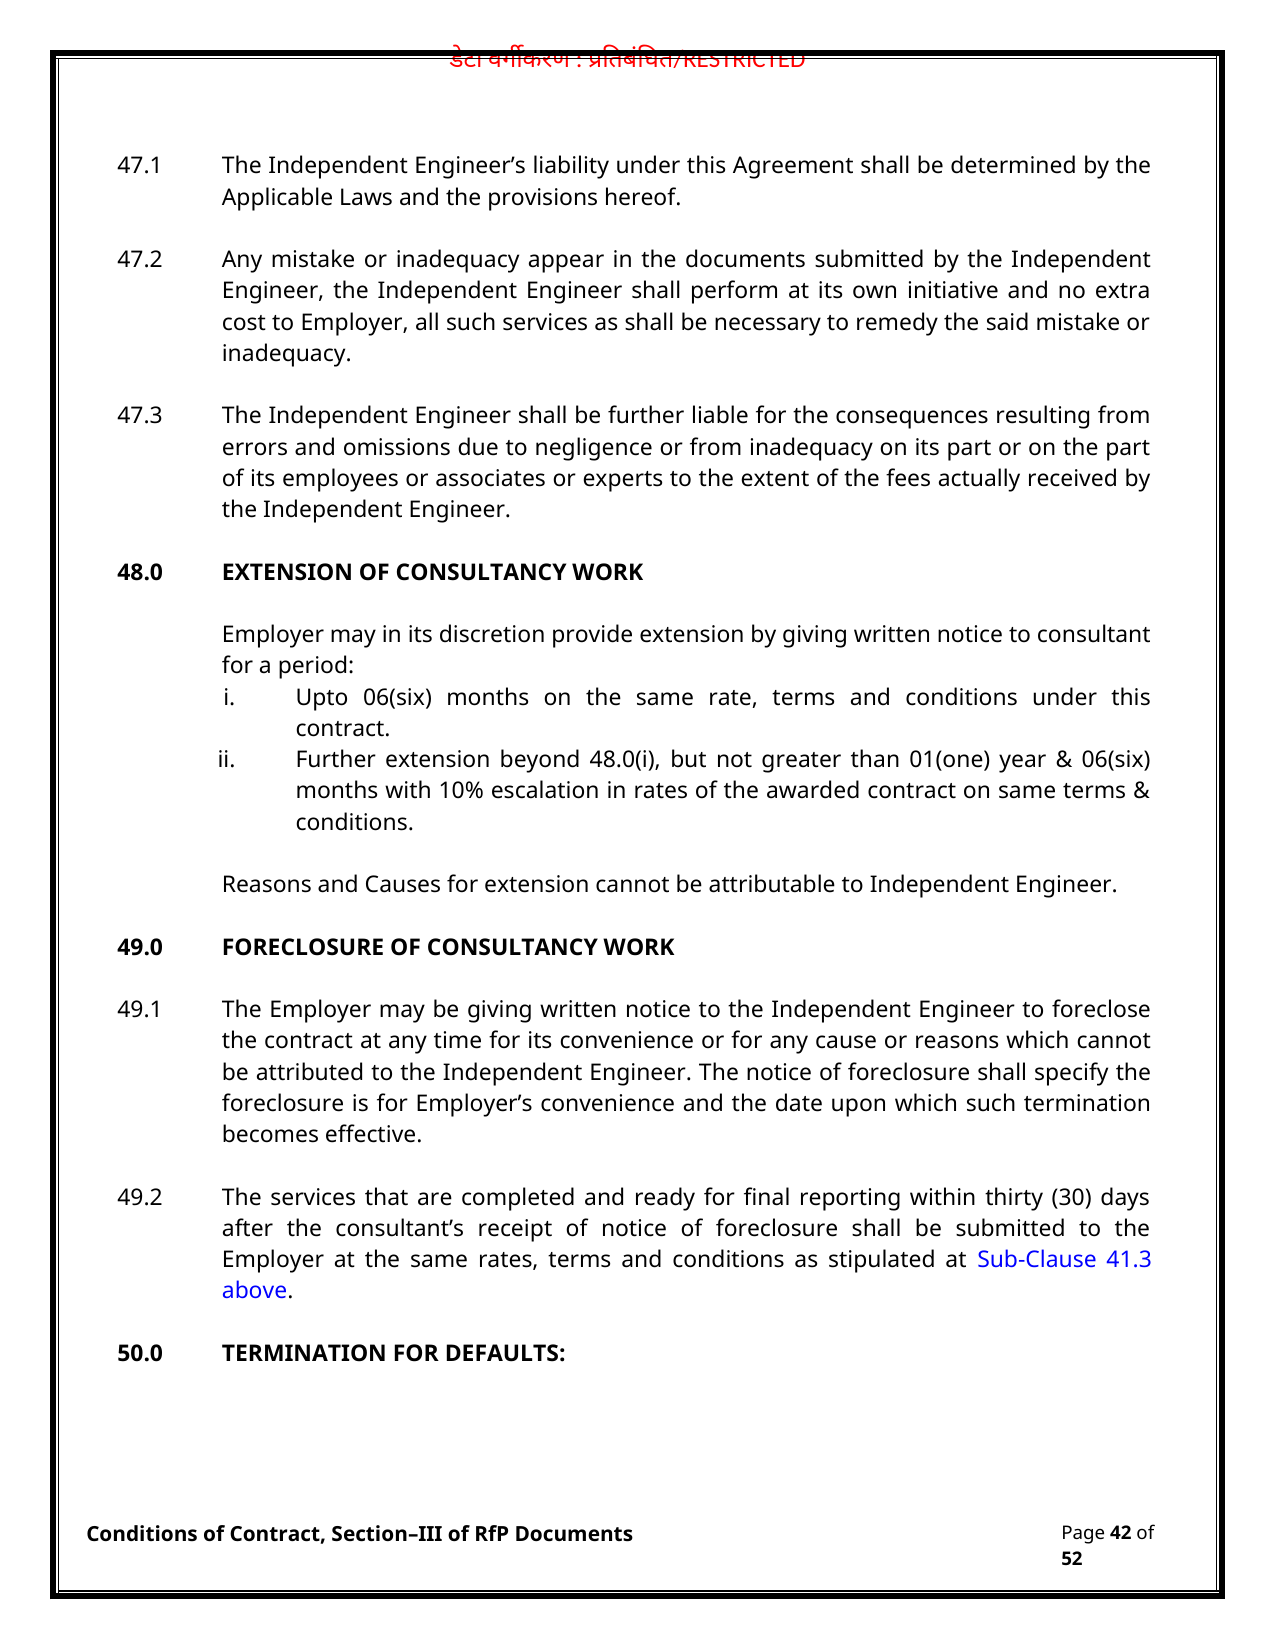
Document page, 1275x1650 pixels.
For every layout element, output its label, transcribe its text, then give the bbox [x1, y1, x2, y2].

text 49.2 The services that are completed and ready for final reporting within thirty (30) days after the consultant’s receipt of notice of foreclosure shall be submitted to the Employer at the same rates, terms and conditions as stipulated at Sub-Clause 41.3 above. [117, 1181, 1152, 1306]
text Reasons and Causes for extension cannot be attributable to Independent Engineer. [117, 868, 1152, 899]
text 49.1 The Employer may be giving written notice to the Independent Engineer to foreclose the contract at any time for its convenience or for any cause or reasons which cannot be attributed to the Independent Engineer. The notice of foreclosure shall specify the foreclosure is for Employer’s convenience and the date upon which such termination becomes effective. [117, 993, 1152, 1149]
text 48.0 EXTENSION OF CONSULTANCY WORK [117, 556, 1152, 587]
list Upto 06(six) months on the same rate, terms and conditions under this contract. [235, 681, 1152, 743]
list Further extension beyond 48.0(i), but not greater than 01(one) year & 06(six) months with 10% escalation in rates of the awarded contract on same terms & conditions. [235, 743, 1152, 837]
text 49.0 FORECLOSURE OF CONSULTANCY WORK [117, 931, 1152, 962]
text 47.1 The Independent Engineer’s liability under this Agreement shall be determined by the Applicable Laws and the provisions hereof. [117, 149, 1152, 212]
text Employer may in its discretion provide extension by giving written notice to consultant for a period: [117, 618, 1152, 681]
text 50.0 TERMINATION FOR DEFAULTS: [117, 1337, 1152, 1368]
text 47.3 The Independent Engineer shall be further liable for the consequences resulting from errors and omissions due to negligence or from inadequacy on its part or on the part of its employees or associates or experts to the extent of the fees actually received by the Independent Engineer. [117, 399, 1152, 524]
text 47.2 Any mistake or inadequacy appear in the documents submitted by the Independent Engineer, the Independent Engineer shall perform at its own initiative and no extra cost to Employer, all such services as shall be necessary to remedy the said mistake or inadequacy. [117, 243, 1152, 368]
